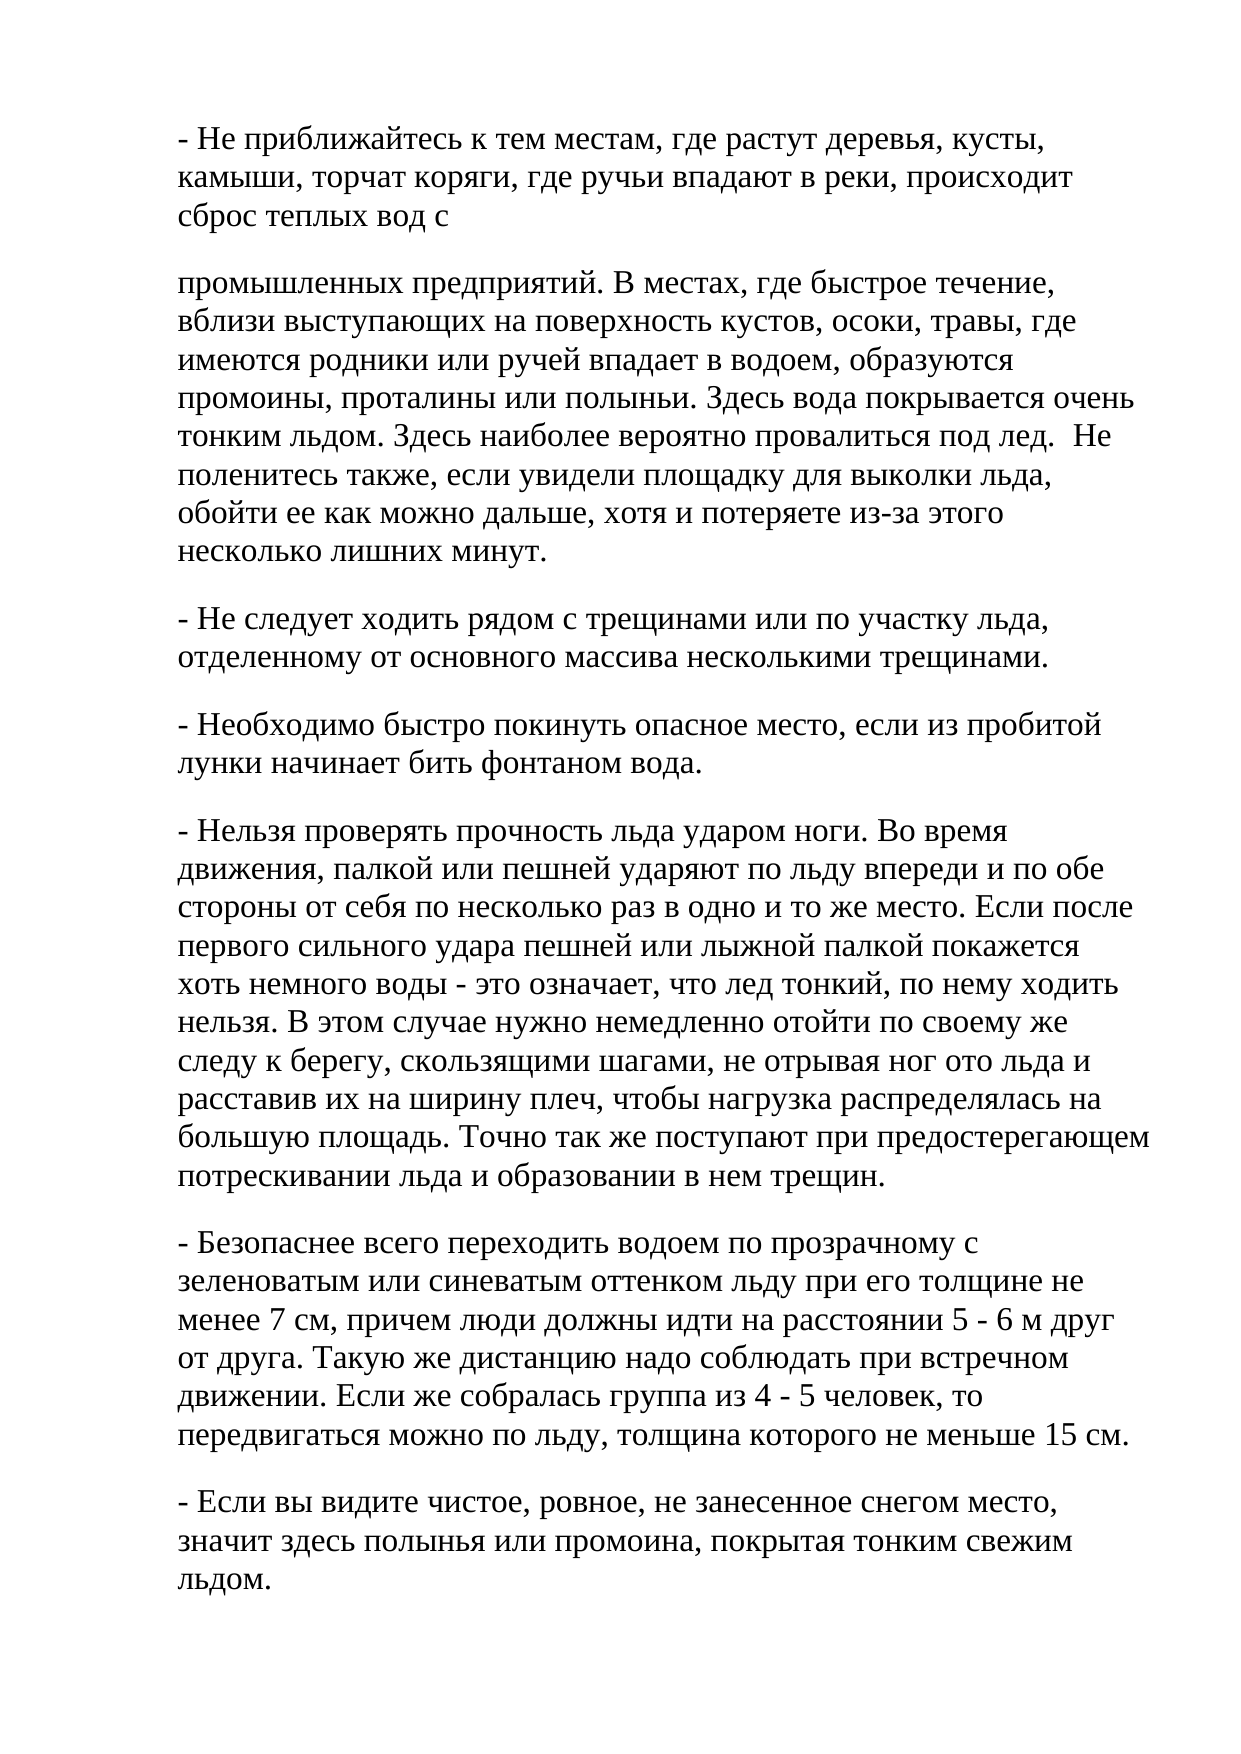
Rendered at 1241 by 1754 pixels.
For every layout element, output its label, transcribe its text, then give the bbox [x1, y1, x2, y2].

text - Не приближайтесь к тем местам, где растут деревья, кусты, камыши, торчат коряги, где ручьи впадают в реки, происходит сброс теплых вод с [177, 118, 1152, 233]
text - Нельзя проверять прочность льда ударом ноги. Во время движения, палкой или пешней ударяют по льду впереди и по обе стороны от себя по несколько раз в одно и то же место. Если после первого сильного удара пешней или лыжной палкой покажется хоть немного воды - это означает, что лед тонкий, по нему ходить нельзя. В этом случае нужно немедленно отойти по своему же следу к берегу, скользящими шагами, не отрывая ног ото льда и расставив их на ширину плеч, чтобы нагрузка распределялась на большую площадь. Точно так же поступают при предостерегающем потрескивании льда и образовании в нем трещин. [177, 810, 1152, 1193]
text - Если вы видите чистое, ровное, не занесенное снегом место, значит здесь полынья или промоина, покрытая тонким свежим льдом. [177, 1481, 1152, 1596]
text - Необходимо быстро покинуть опасное место, если из пробитой лунки начинает бить фонтаном вода. [177, 704, 1152, 781]
text промышленных предприятий. В местах, где быстрое течение, вблизи выступающих на поверхность кустов, осоки, травы, где имеются родники или ручей впадает в водоем, образуются промоины, проталины или полыньи. Здесь вода покрывается очень тонким льдом. Здесь наиболее вероятно провалиться под лед. Не поленитесь также, если увидели площадку для выколки льда, обойти ее как можно дальше, хотя и потеряете из-за этого несколько лишних минут. [177, 262, 1152, 569]
text - Не следует ходить рядом с трещинами или по участку льда, отделенному от основного массива несколькими трещинами. [177, 598, 1152, 675]
text - Безопаснее всего переходить водоем по прозрачному с зеленоватым или синеватым оттенком льду при его толщине не менее 7 см, причем люди должны идти на расстоянии 5 - 6 м друг от друга. Такую же дистанцию надо соблюдать при встречном движении. Если же собралась группа из 4 - 5 человек, то передвигаться можно по льду, толщина которого не меньше 15 см. [177, 1222, 1152, 1452]
